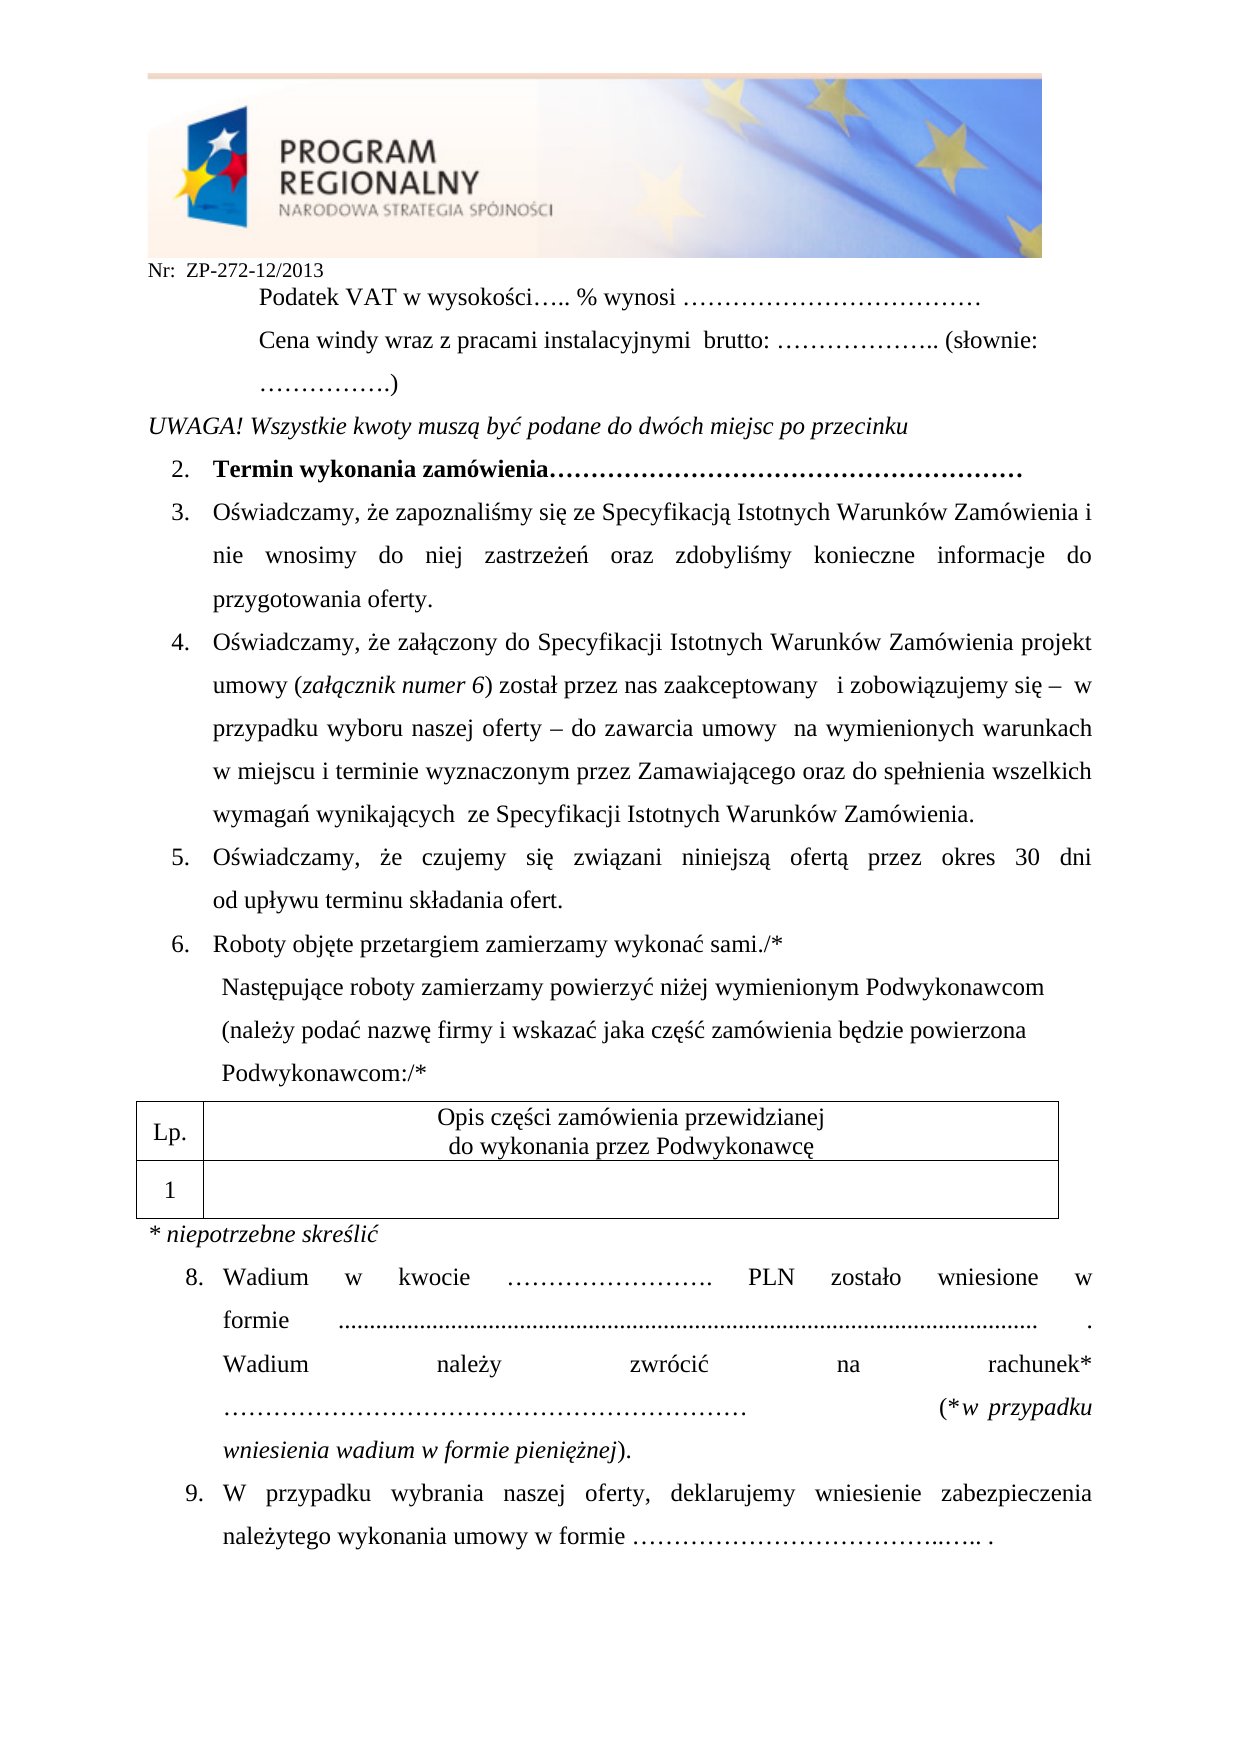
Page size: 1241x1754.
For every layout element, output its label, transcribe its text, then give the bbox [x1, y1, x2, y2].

table_cell 1 [137, 1161, 203, 1218]
list Podatek VAT w wysokości….. % wynosi ……………………………… [258, 282, 1093, 311]
list Roboty objęte przetargiem zamierzamy wykonać sami./* [171, 929, 1093, 957]
list W przypadku wybrania naszej oferty, deklarujemy wniesienie zabezpieczenia należytego wykonania umowy w formie ………………………………..….. . [185, 1478, 1093, 1550]
list Oświadczamy, że czujemy się związani niniejszą ofertą przez okres 30 dni od upływu terminu składania ofert. [171, 842, 1093, 914]
text UWAGA! Wszystkie kwoty muszą być podane do dwóch miejsc po przecinku [148, 411, 1093, 440]
text Następujące roboty zamierzamy powierzyć niżej wymienionym Podwykonawcom (należy podać nazwę firmy i wskazać jaka część zamówienia będzie powierzona Podwykonawcom:/* [221, 972, 1093, 1087]
text * niepotrzebne skreślić [148, 1219, 1093, 1248]
list Oświadczamy, że zapoznaliśmy się ze Specyfikacją Istotnych Warunków Zamówienia i nie wnosimy do niej zastrzeżeń oraz zdobyliśmy konieczne informacje do przygotowania oferty. [171, 497, 1093, 612]
list Termin wykonania zamówienia………………………………………………… [171, 454, 1093, 483]
picture [147, 73, 1042, 258]
list Wadium w kwocie ……………………. PLN zostało wniesione w formie ................................................................................................................ . Wadium należy zwrócić na rachunek* ……………………………………………………… (*w przypadku wniesienia wadium w formie pieniężnej). [185, 1262, 1093, 1464]
table_cell [204, 1161, 1058, 1218]
table_header Lp. [137, 1102, 203, 1160]
table_header Opis części zamówienia przewidzianej do wykonania przez Podwykonawcę [204, 1102, 1058, 1160]
list Cena windy wraz z pracami instalacyjnymi brutto: ……………….. (słownie:…………….) [258, 325, 1093, 397]
list Oświadczamy, że załączony do Specyfikacji Istotnych Warunków Zamówienia projekt umowy (załącznik numer 6) został przez nas zaakceptowany i zobowiązujemy się – w przypadku wyboru naszej oferty – do zawarcia umowy na wymienionych warunkach w miejscu i terminie wyznaczonym przez Zamawiającego oraz do spełnienia wszelkich wymagań wynikających ze Specyfikacji Istotnych Warunków Zamówienia. [171, 627, 1093, 828]
